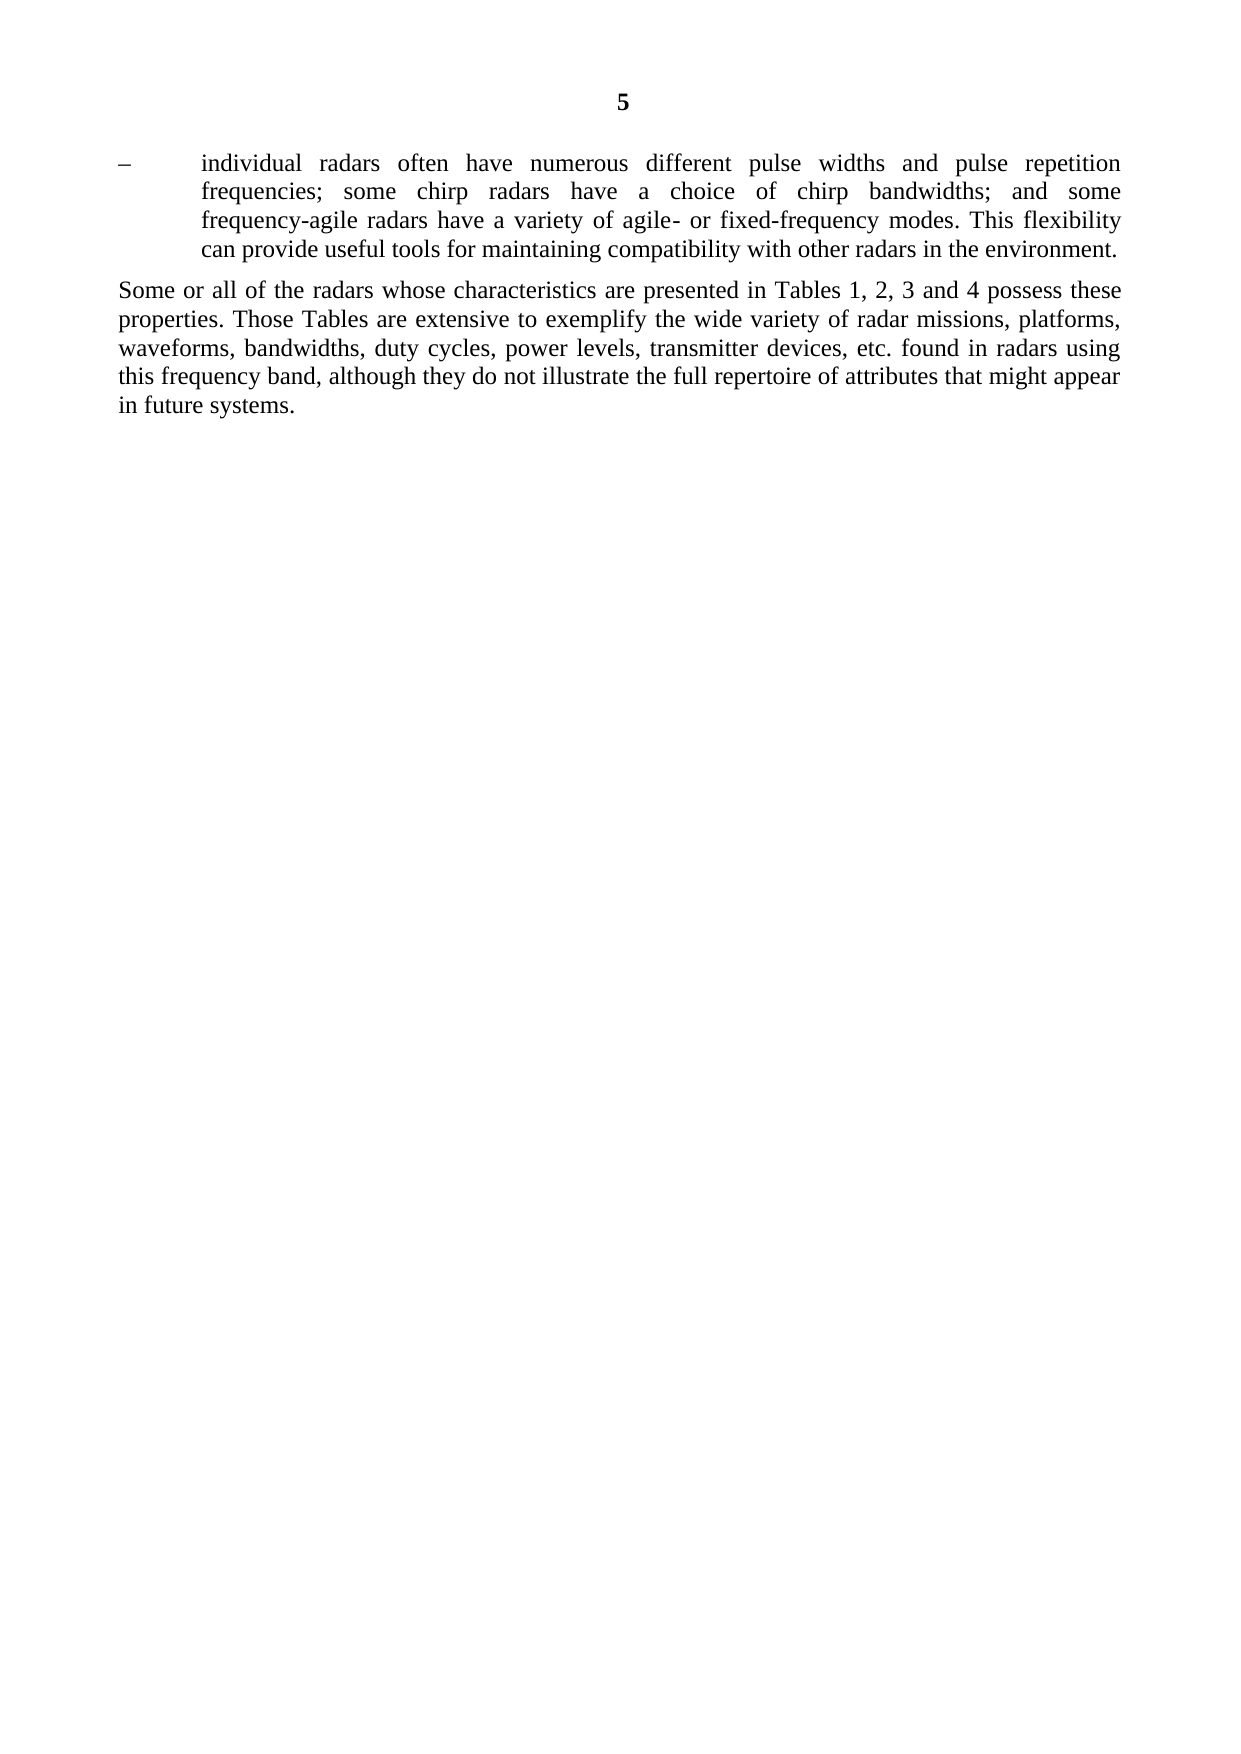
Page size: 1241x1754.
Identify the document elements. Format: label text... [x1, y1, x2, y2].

text Some or all of the radars whose characteristics are presented in Tables 1, 2, 3 and 4 possess these properties. Those Tables are extensive to exemplify the wide variety of radar missions, platforms, waveforms, bandwidths, duty cycles, power levels, transmitter devices, etc. found in radars using this frequency band, although they do not illustrate the full repertoire of attributes that might appear in future systems. [118, 275, 1122, 419]
text – individual radars often have numerous different pulse widths and pulse repetition frequencies; some chirp radars have a choice of chirp bandwidths; and some frequency-agile radars have a variety of agile- or fixed-frequency modes. This flexibility can provide useful tools for maintaining compatibility with other radars in the environment. [118, 148, 1122, 263]
